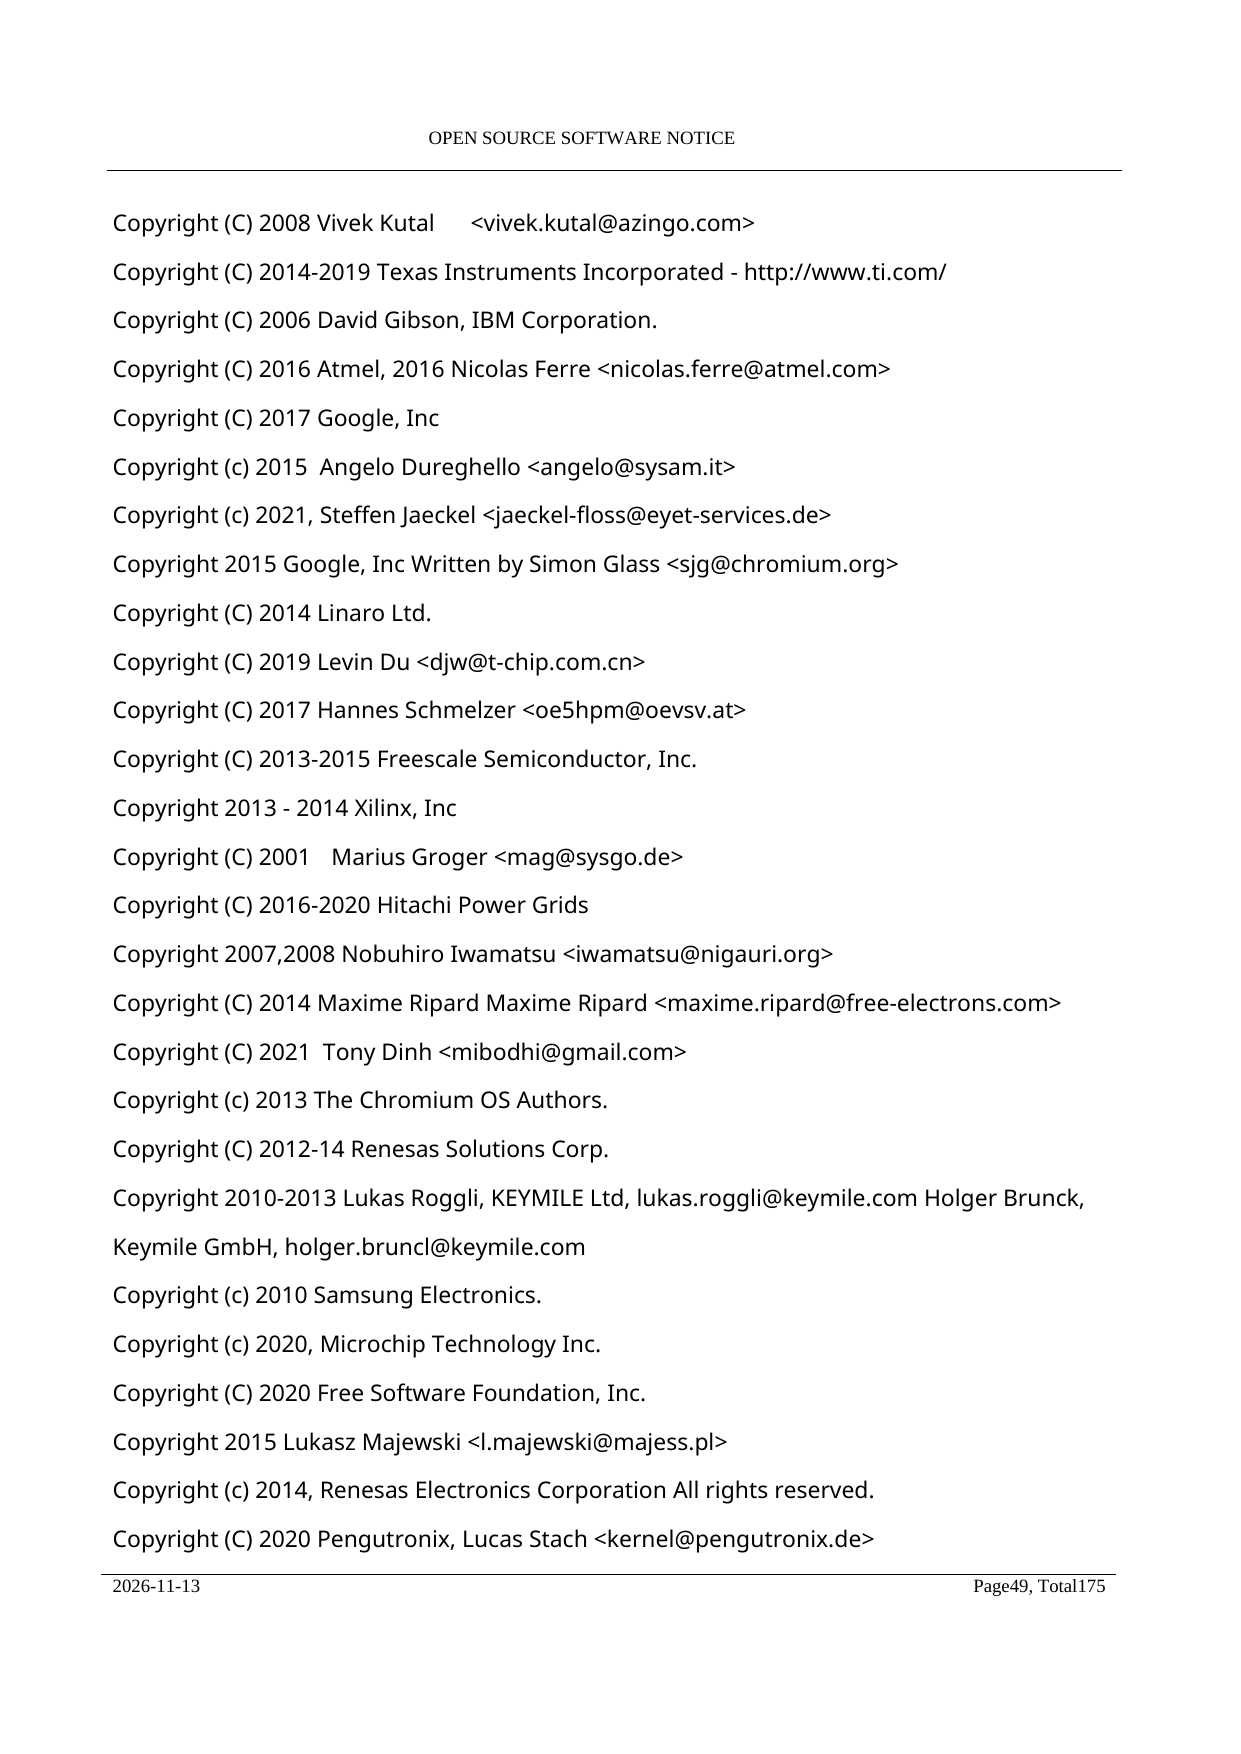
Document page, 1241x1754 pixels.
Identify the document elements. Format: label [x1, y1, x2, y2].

text [112, 206, 1128, 1555]
